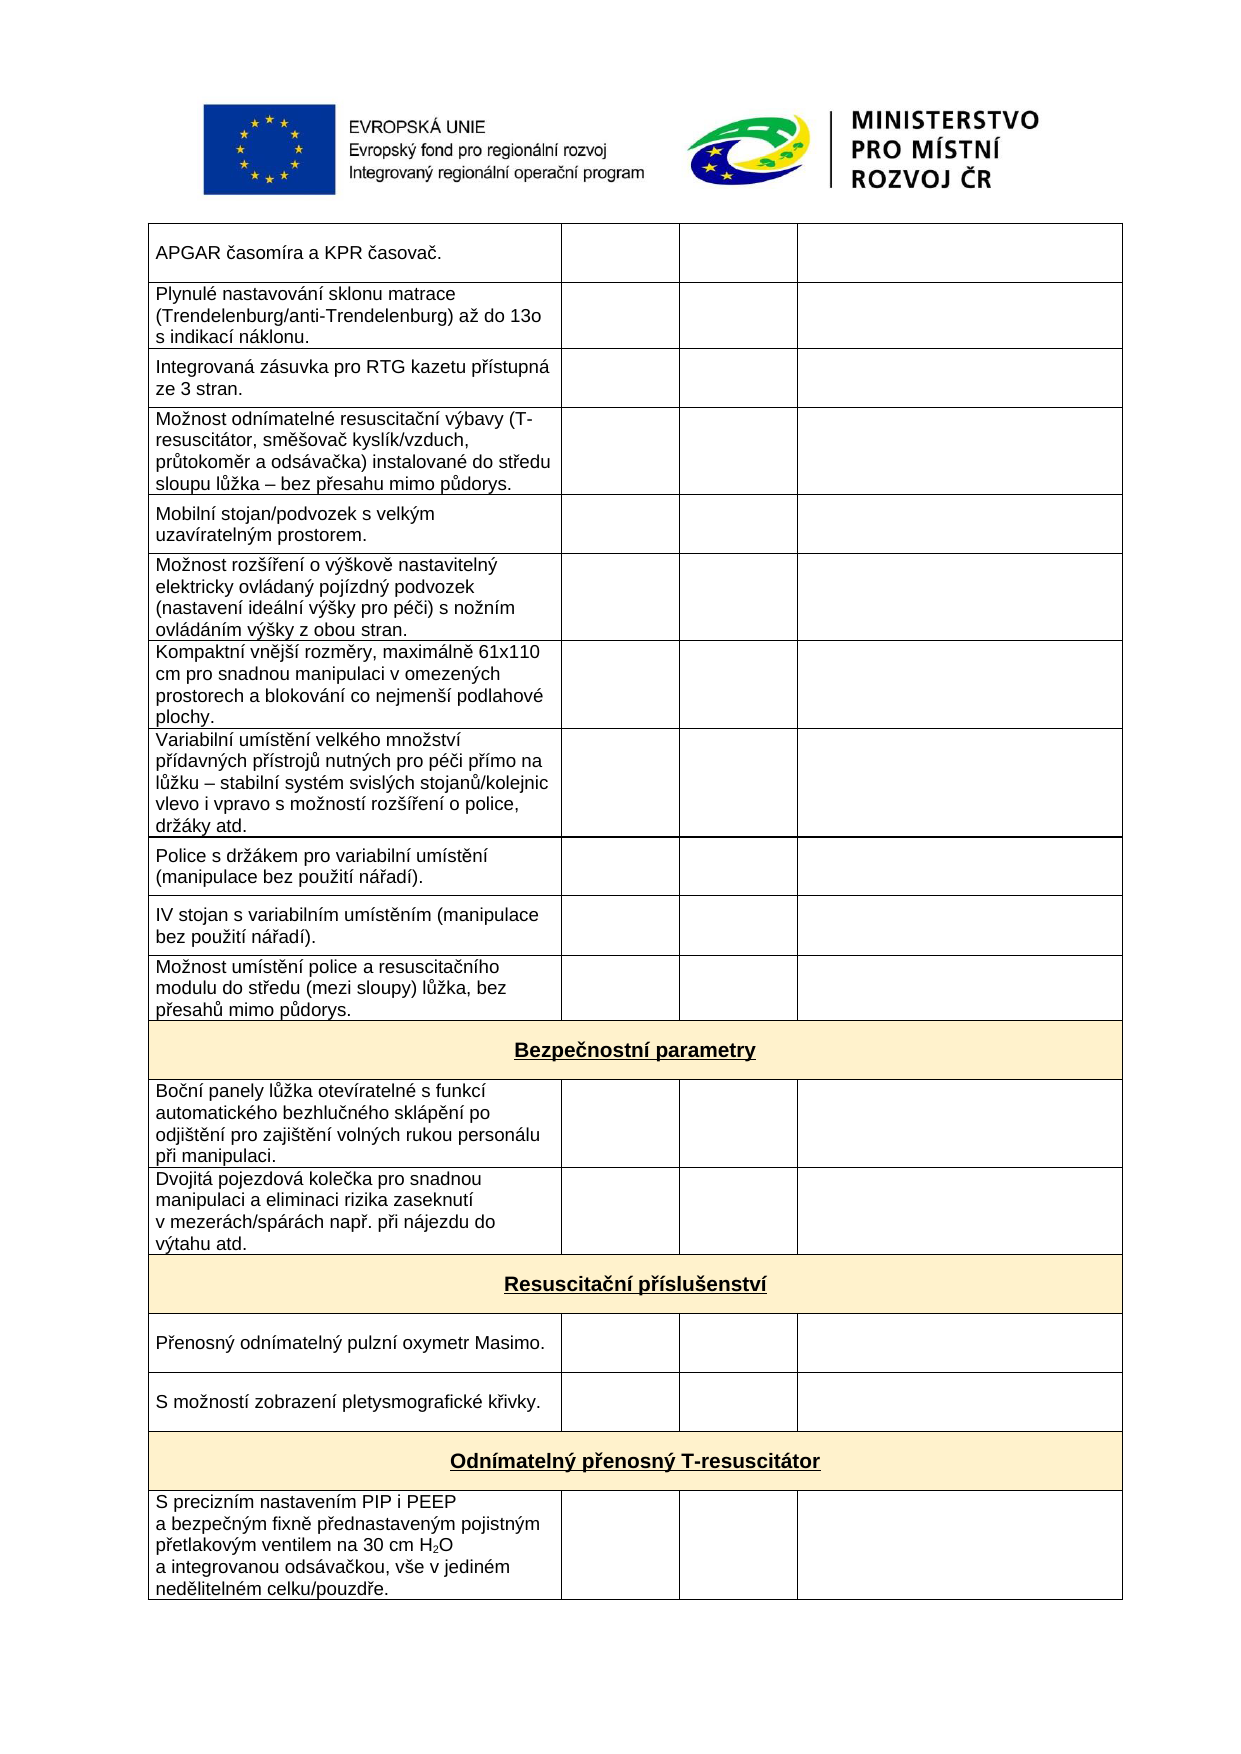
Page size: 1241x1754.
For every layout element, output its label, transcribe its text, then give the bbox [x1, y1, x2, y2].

table_cell [680, 408, 797, 494]
table_cell [562, 1080, 679, 1167]
table_cell [798, 554, 1122, 640]
table_cell [562, 1168, 679, 1254]
table_cell Mobilní stojan/podvozek s velkým uzavíratelným prostorem. [149, 495, 561, 553]
table_cell [680, 838, 797, 895]
table_cell [680, 1168, 797, 1254]
table_cell [798, 641, 1122, 727]
table_cell [562, 408, 679, 494]
table_cell [680, 896, 797, 954]
table_cell [562, 896, 679, 954]
table_cell [562, 1491, 679, 1599]
table_cell [680, 729, 797, 836]
table_cell [798, 1168, 1122, 1254]
table_cell [680, 1373, 797, 1431]
table_cell [562, 1314, 679, 1372]
table_cell [798, 956, 1122, 1020]
table_cell [798, 1491, 1122, 1599]
table_cell [798, 283, 1122, 347]
table_cell [680, 224, 797, 282]
table_cell Integrovaná zásuvka pro RTG kazetu přístupná ze 3 stran. [149, 349, 561, 407]
table_cell [798, 896, 1122, 954]
table_cell Přenosný odnímatelný pulzní oxymetr Masimo. [149, 1314, 561, 1372]
table_cell [798, 1080, 1122, 1167]
table_cell [562, 495, 679, 553]
table_cell [798, 408, 1122, 494]
table_cell Resuscitační příslušenství [149, 1255, 1122, 1313]
table_cell Police s držákem pro variabilní umístění (manipulace bez použití nářadí). [149, 838, 561, 895]
table_cell Bezpečnostní parametry [149, 1021, 1122, 1079]
table_cell [798, 349, 1122, 407]
table_cell [680, 1314, 797, 1372]
table_cell [562, 641, 679, 727]
table_cell [562, 838, 679, 895]
table_cell [798, 729, 1122, 836]
table_cell S precizním nastavením PIP i PEEP a bezpečným fixně přednastaveným pojistným přetlakovým ventilem na 30 cm H2O a integrovanou odsávačkou, vše v jediném nedělitelném celku/pouzdře. [149, 1491, 561, 1599]
table_cell [680, 1491, 797, 1599]
table_cell Odnímatelný přenosný T-resuscitátor [149, 1432, 1122, 1490]
table_cell [680, 956, 797, 1020]
table_cell [798, 1373, 1122, 1431]
table_cell [798, 1314, 1122, 1372]
table_cell [562, 224, 679, 282]
table_cell S možností zobrazení pletysmografické křivky. [149, 1373, 561, 1431]
table_cell [562, 729, 679, 836]
table_cell Plynulé nastavování sklonu matrace (Trendelenburg/anti-Trendelenburg) až do 13o s indikací náklonu. [149, 283, 561, 347]
table_cell [680, 554, 797, 640]
table_cell [562, 956, 679, 1020]
table_cell [798, 495, 1122, 553]
table_cell [680, 1080, 797, 1167]
table_cell Boční panely lůžka otevíratelné s funkcí automatického bezhlučného sklápění po odjištění pro zajištění volných rukou personálu při manipulaci. [149, 1080, 561, 1167]
table_cell Možnost odnímatelné resuscitační výbavy (T-resuscitátor, směšovač kyslík/vzduch, průtokoměr a odsávačka) instalované do středu sloupu lůžka – bez přesahu mimo půdorys. [149, 408, 561, 494]
table_cell Variabilní umístění velkého množství přídavných přístrojů nutných pro péči přímo na lůžku – stabilní systém svislých stojanů/kolejnic vlevo i vpravo s možností rozšíření o police, držáky atd. [149, 729, 561, 836]
table_cell Možnost rozšíření o výškově nastavitelný elektricky ovládaný pojízdný podvozek (nastavení ideální výšky pro péči) s nožním ovládáním výšky z obou stran. [149, 554, 561, 640]
table_cell [798, 838, 1122, 895]
table_cell Možnost umístění police a resuscitačního modulu do středu (mezi sloupy) lůžka, bez přesahů mimo půdorys. [149, 956, 561, 1020]
table_cell [562, 554, 679, 640]
table_cell Dvojitá pojezdová kolečka pro snadnou manipulaci a eliminaci rizika zaseknutí v mezerách/spárách např. při nájezdu do výtahu atd. [149, 1168, 561, 1254]
table_cell [680, 283, 797, 347]
table_cell [680, 641, 797, 727]
table_cell [562, 349, 679, 407]
table_cell Kompaktní vnější rozměry, maximálně 61x110 cm pro snadnou manipulaci v omezených prostorech a blokování co nejmenší podlahové plochy. [149, 641, 561, 727]
table_cell APGAR časomíra a KPR časovač. [149, 224, 561, 282]
table_cell [562, 283, 679, 347]
table_cell [680, 495, 797, 553]
table_cell [798, 224, 1122, 282]
table_cell [680, 349, 797, 407]
table_cell IV stojan s variabilním umístěním (manipulace bez použití nářadí). [149, 896, 561, 954]
table_cell [562, 1373, 679, 1431]
